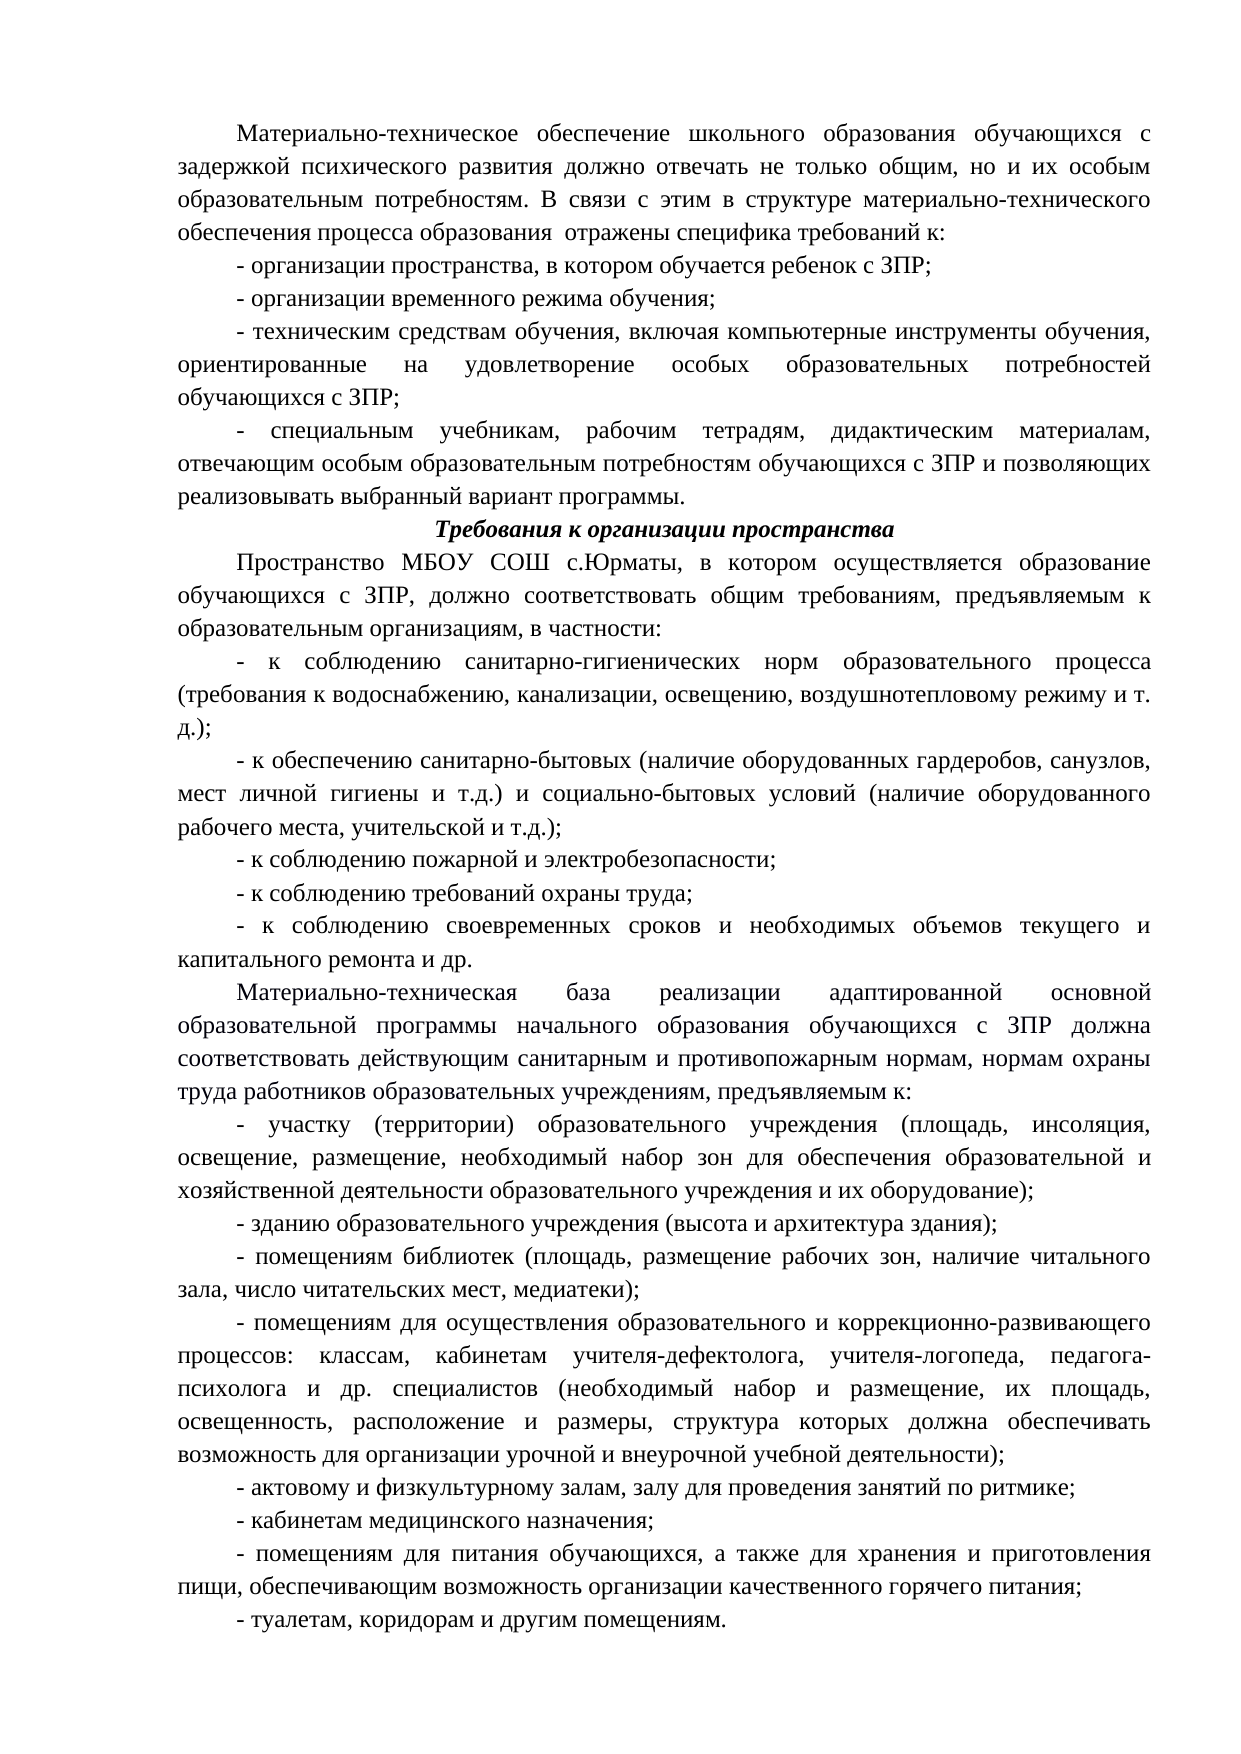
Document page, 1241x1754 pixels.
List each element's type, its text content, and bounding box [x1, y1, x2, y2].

text - техническим средствам обучения, включая компьютерные инструменты обучения, ориентированные на удовлетворение особых образовательных потребностей обучающихся с ЗПР; [177, 316, 1152, 411]
text Материально-техническая база реализации адаптированной основной образовательной программы начального образования обучающихся с ЗПР должна соответствовать действующим санитарным и противопожарным нормам, нормам охраны труда работников образовательных учреждениям, предъявляемым к: [177, 977, 1152, 1104]
text - к соблюдению санитарно-гигиенических норм образовательного процесса (требования к водоснабжению, канализации, освещению, воздушнотепловому режиму и т. д.); [177, 646, 1152, 741]
text - помещениям для осуществления образовательного и коррекционно-развивающего процессов: классам, кабинетам учителя-дефектолога, учителя-логопеда, педагога-психолога и др. специалистов (необходимый набор и размещение, их площадь, освещенность, расположение и размеры, структура которых должна обеспечивать возможность для организации урочной и внеурочной учебной деятельности); [177, 1307, 1152, 1468]
text - помещениям для питания обучающихся, а также для хранения и приготовления пищи, обеспечивающим возможность организации качественного горячего питания; [177, 1538, 1152, 1600]
text - к обеспечению санитарно-бытовых (наличие оборудованных гардеробов, санузлов, мест личной гигиены и т.д.) и социально-бытовых условий (наличие оборудованного рабочего места, учительской и т.д.); [177, 746, 1152, 840]
text - участку (территории) образовательного учреждения (площадь, инсоляция, освещение, размещение, необходимый набор зон для обеспечения образовательной и хозяйственной деятельности образовательного учреждения и их оборудование); [177, 1109, 1152, 1203]
text - организации пространства, в котором обучается ребенок с ЗПР; [177, 250, 1152, 279]
text - к соблюдению требований охраны труда; [177, 878, 1152, 906]
text - помещениям библиотек (площадь, размещение рабочих зон, наличие читального зала, число читательских мест, медиатеки); [177, 1241, 1152, 1303]
text - кабинетам медицинского назначения; [177, 1505, 1152, 1534]
text Требования к организации пространства [177, 514, 1152, 543]
text - туалетам, коридорам и другим помещениям. [177, 1604, 1152, 1633]
text - актовому и физкультурному залам, залу для проведения занятий по ритмике; [177, 1472, 1152, 1501]
text Материально-техническое обеспечение школьного образования обучающихся с задержкой психического развития должно отвечать не только общим, но и их особым образовательным потребностям. В связи с этим в структуре материально-технического обеспечения процесса образования отражены специфика требований к: [177, 118, 1152, 246]
text - зданию образовательного учреждения (высота и архитектура здания); [177, 1208, 1152, 1237]
text - организации временного режима обучения; [177, 283, 1152, 312]
text - специальным учебникам, рабочим тетрадям, дидактическим материалам, отвечающим особым образовательным потребностям обучающихся с ЗПР и позволяющих реализовывать выбранный вариант программы. [177, 415, 1152, 510]
text - к соблюдению своевременных сроков и необходимых объемов текущего и капитального ремонта и др. [177, 911, 1152, 972]
text - к соблюдению пожарной и электробезопасности; [177, 844, 1152, 873]
text Пространство МБОУ СОШ с.Юрматы, в котором осуществляется образование обучающихся с ЗПР, должно соответствовать общим требованиям, предъявляемым к образовательным организациям, в частности: [177, 547, 1152, 642]
